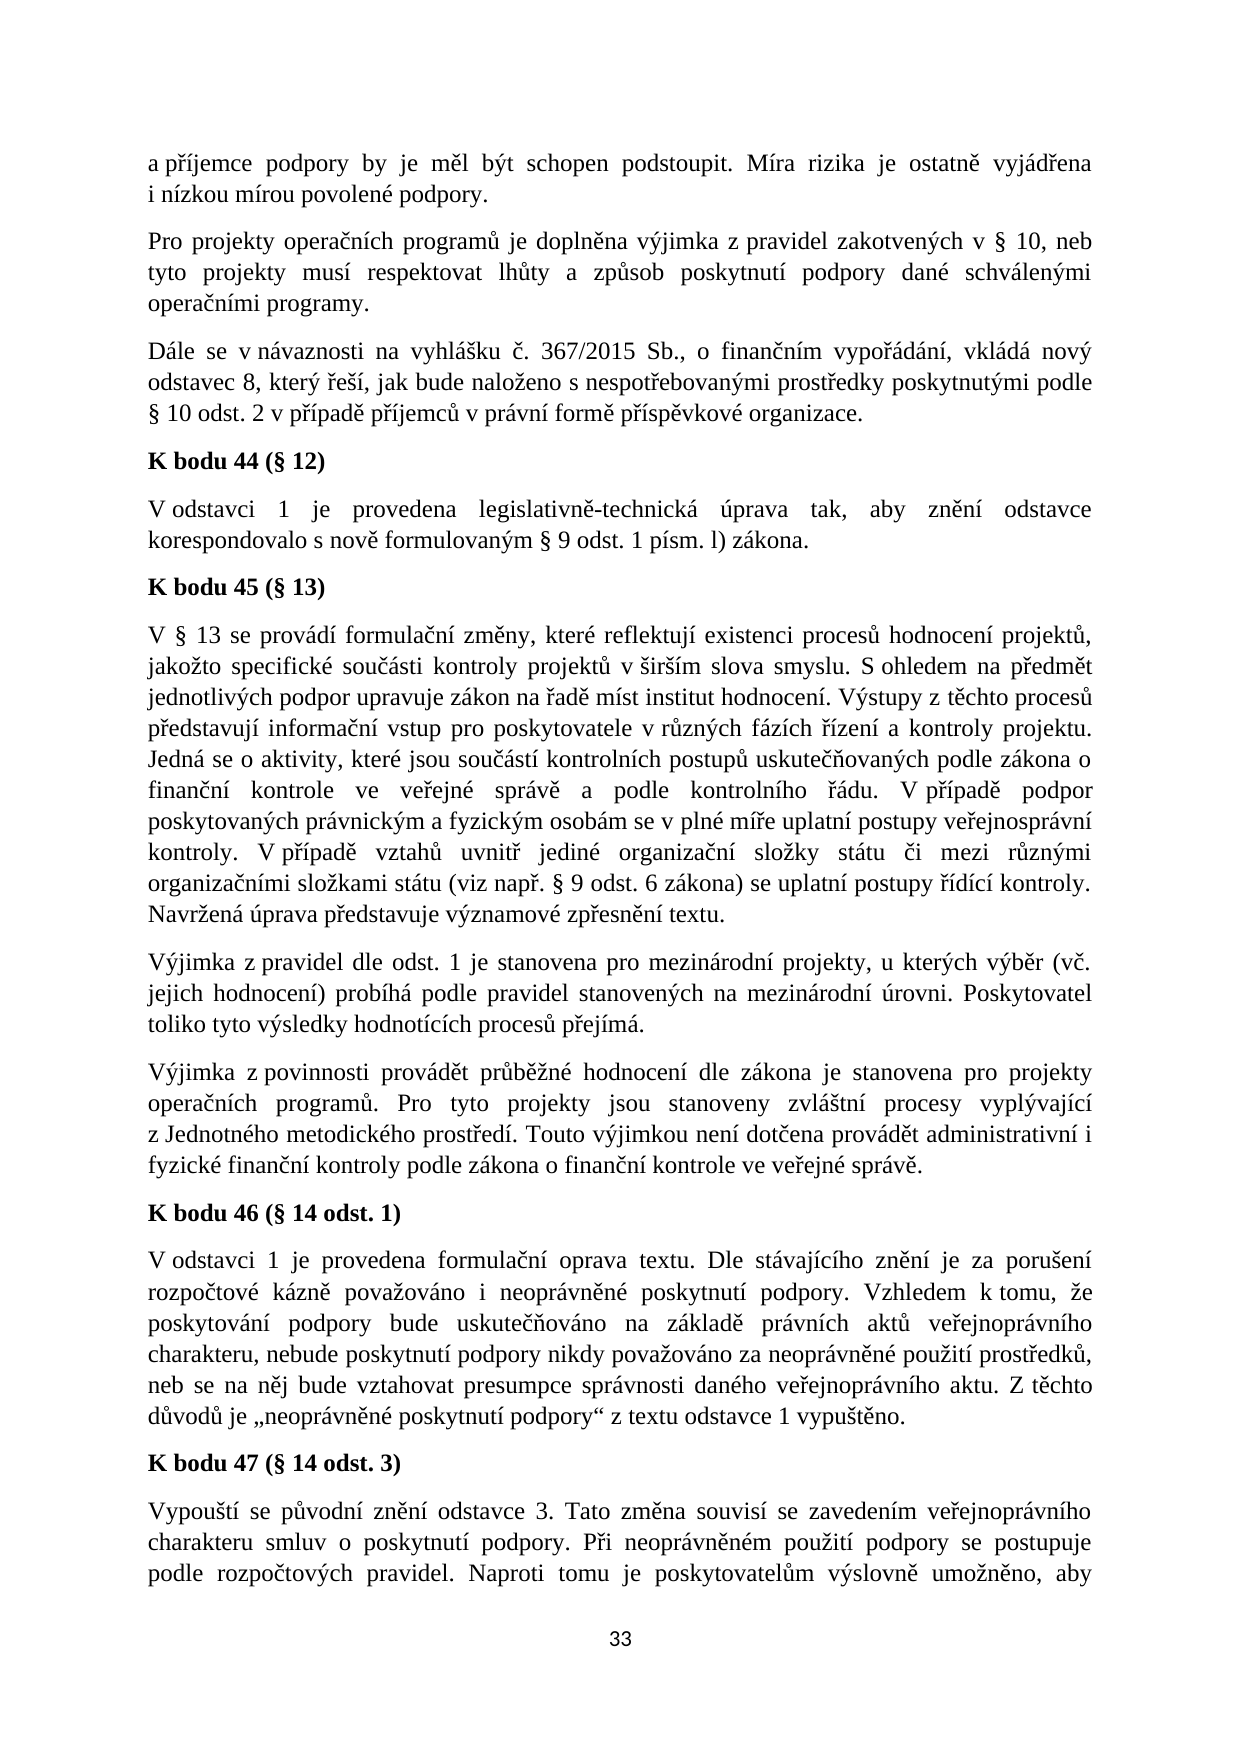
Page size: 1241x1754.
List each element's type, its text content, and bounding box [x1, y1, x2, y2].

text K bodu 45 (§ 13) [148, 572, 1093, 601]
text Výjimka z pravidel dle odst. 1 je stanovena pro mezinárodní projekty, u kterých výběr (vč. jejich hodnocení) probíhá podle pravidel stanovených na mezinárodní úrovni. Poskytovatel toliko tyto výsledky hodnotících procesů přejímá. [148, 947, 1093, 1038]
text Dále se v návaznosti na vyhlášku č. 367/2015 Sb., o finančním vypořádání, vkládá nový odstavec 8, který řeší, jak bude naloženo s nespotřebovanými prostředky poskytnutými podle § 10 odst. 2 v případě příjemců v právní formě příspěvkové organizace. [148, 336, 1093, 427]
text V odstavci 1 je provedena formulační oprava textu. Dle stávajícího znění je za porušení rozpočtové kázně považováno i neoprávněné poskytnutí podpory. Vzhledem k tomu, že poskytování podpory bude uskutečňováno na základě právních aktů veřejnoprávního charakteru, nebude poskytnutí podpory nikdy považováno za neoprávněné použití prostředků, neb se na něj bude vztahovat presumpce správnosti daného veřejnoprávního aktu. Z těchto důvodů je „neoprávněné poskytnutí podpory“ z textu odstavce 1 vypuštěno. [148, 1246, 1093, 1429]
text V § 13 se provádí formulační změny, které reflektují existenci procesů hodnocení projektů, jakožto specifické součásti kontroly projektů v širším slova smyslu. S ohledem na předmět jednotlivých podpor upravuje zákon na řadě míst institut hodnocení. Výstupy z těchto procesů představují informační vstup pro poskytovatele v různých fázích řízení a kontroly projektu. Jedná se o aktivity, které jsou součástí kontrolních postupů uskutečňovaných podle zákona o finanční kontrole ve veřejné správě a podle kontrolního řádu. V případě podpor poskytovaných právnickým a fyzickým osobám se v plné míře uplatní postupy veřejnosprávní kontroly. V případě vztahů uvnitř jediné organizační složky státu či mezi různými organizačními složkami státu (viz např. § 9 odst. 6 zákona) se uplatní postupy řídící kontroly. Navržená úprava představuje významové zpřesnění textu. [148, 620, 1093, 928]
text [148, 1496, 1093, 1587]
text K bodu 44 (§ 12) [148, 446, 1093, 475]
text K bodu 46 (§ 14 odst. 1) [148, 1198, 1093, 1227]
text Výjimka z povinnosti provádět průběžné hodnocení dle zákona je stanovena pro projekty operačních programů. Pro tyto projekty jsou stanoveny zvláštní procesy vyplývající z Jednotného metodického prostředí. Touto výjimkou není dotčena provádět administrativní i fyzické finanční kontroly podle zákona o finanční kontrole ve veřejné správě. [148, 1057, 1093, 1179]
text V odstavci 1 je provedena legislativně-technická úprava tak, aby znění odstavce korespondovalo s nově formulovaným § 9 odst. 1 písm. l) zákona. [148, 494, 1093, 553]
text Pro projekty operačních programů je doplněna výjimka z pravidel zakotvených v § 10, neb tyto projekty musí respektovat lhůty a způsob poskytnutí podpory dané schválenými operačními programy. [148, 226, 1093, 317]
text K bodu 47 (§ 14 odst. 3) [148, 1448, 1093, 1477]
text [148, 148, 1093, 207]
